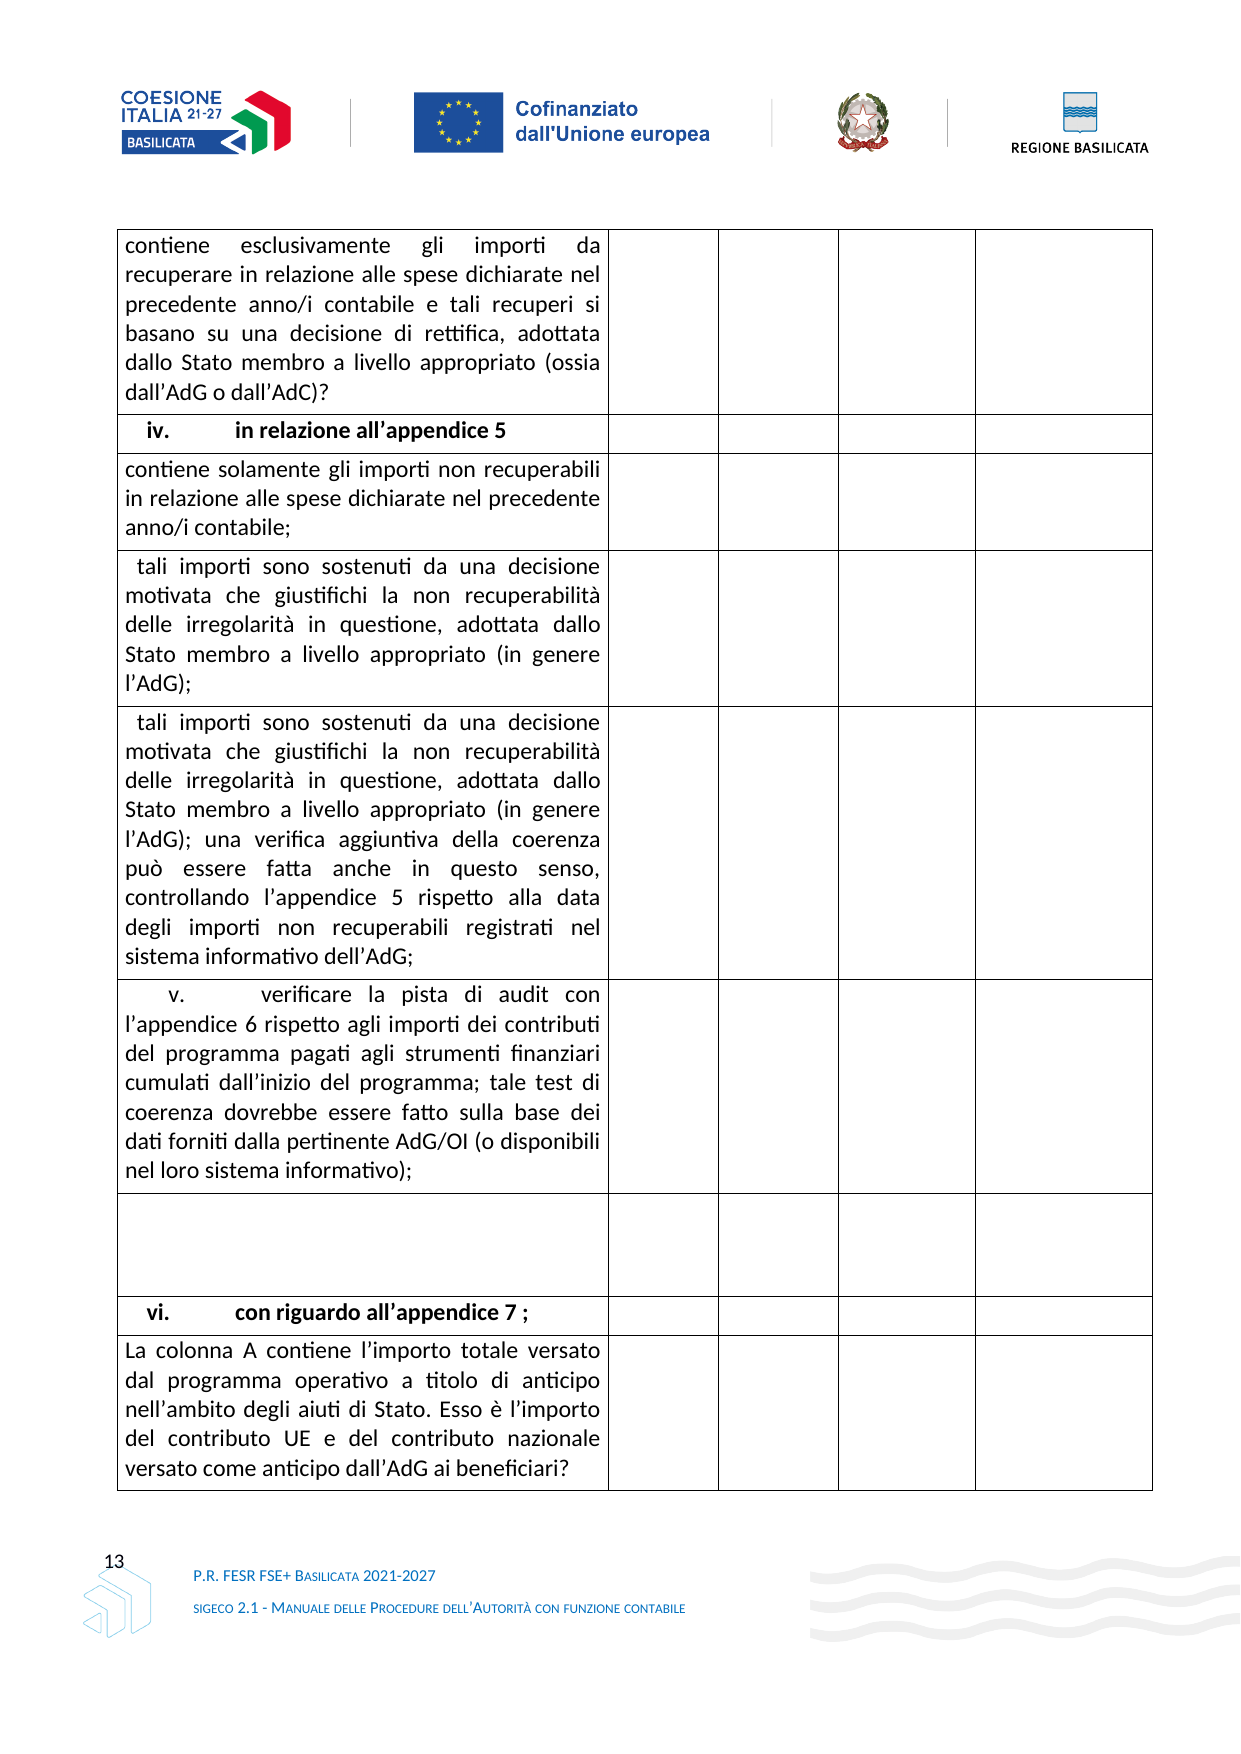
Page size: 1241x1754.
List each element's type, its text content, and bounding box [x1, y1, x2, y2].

table_cell [609, 980, 718, 1193]
table_cell [719, 1297, 838, 1334]
table_cell iv. in relazione all’appendice 5 [118, 415, 608, 453]
table_cell v. verificare la pista di audit con l’appendice 6 rispetto agli importi dei contributi del programma pagati agli strumenti finanziari cumulati dall’inizio del programma; tale test di coerenza dovrebbe essere fatto sulla base dei dati forniti dalla pertinente AdG/OI (o disponibili nel loro sistema informativo); [118, 980, 608, 1193]
table_cell [976, 707, 1152, 978]
table_cell [839, 707, 975, 978]
table_cell [976, 1297, 1152, 1334]
table_cell tali importi sono sostenuti da una decisione motivata che giustifichi la non recuperabilità delle irregolarità in questione, adottata dallo Stato membro a livello appropriato (in genere l’AdG); una verifica aggiuntiva della coerenza può essere fatta anche in questo senso, controllando l’appendice 5 rispetto alla data degli importi non recuperabili registrati nel sistema informativo dell’AdG; [118, 707, 608, 978]
table_cell [609, 551, 718, 706]
table_cell vi. con riguardo all’appendice 7 ; [118, 1297, 608, 1334]
table_cell La colonna A contiene l’importo totale versato dal programma operativo a titolo di anticipo nell’ambito degli aiuti di Stato. Esso è l’importo del contributo UE e del contributo nazionale versato come anticipo dall’AdG ai beneficiari? [118, 1336, 608, 1490]
table_cell [609, 1194, 718, 1296]
table_cell [719, 454, 838, 550]
table_cell [976, 1194, 1152, 1296]
table_cell [609, 1297, 718, 1334]
table_cell [839, 415, 975, 453]
table_cell [839, 551, 975, 706]
table_cell contiene esclusivamente gli importi da recuperare in relazione alle spese dichiarate nel precedente anno/i contabile e tali recuperi si basano su una decisione di rettifica, adottata dallo Stato membro a livello appropriato (ossia dall’AdG o dall’AdC)? [118, 230, 608, 414]
table_cell [719, 707, 838, 978]
table_cell [719, 230, 838, 414]
table_cell [719, 980, 838, 1193]
table_cell [839, 454, 975, 550]
table_cell [719, 1194, 838, 1296]
table_cell [719, 551, 838, 706]
table_cell [719, 1336, 838, 1490]
table_cell [839, 980, 975, 1193]
table_cell [976, 980, 1152, 1193]
table_cell [118, 1194, 608, 1296]
table_cell [839, 1194, 975, 1296]
picture [11, 28, 1235, 199]
table_cell [976, 415, 1152, 453]
table_cell [609, 454, 718, 550]
table_cell [976, 1336, 1152, 1490]
table_cell [976, 551, 1152, 706]
table_cell [719, 415, 838, 453]
table_cell [839, 230, 975, 414]
table_cell [976, 454, 1152, 550]
table_cell [609, 1336, 718, 1490]
table_cell [839, 1336, 975, 1490]
table_cell [609, 707, 718, 978]
table_cell [609, 415, 718, 453]
table_cell contiene solamente gli importi non recuperabili in relazione alle spese dichiarate nel precedente anno/i contabile; [118, 454, 608, 550]
table_cell [609, 230, 718, 414]
table_cell [976, 230, 1152, 414]
table_cell tali importi sono sostenuti da una decisione motivata che giustifichi la non recuperabilità delle irregolarità in questione, adottata dallo Stato membro a livello appropriato (in genere l’AdG); [118, 551, 608, 706]
picture [19, 1556, 1241, 1647]
table_cell [839, 1297, 975, 1334]
